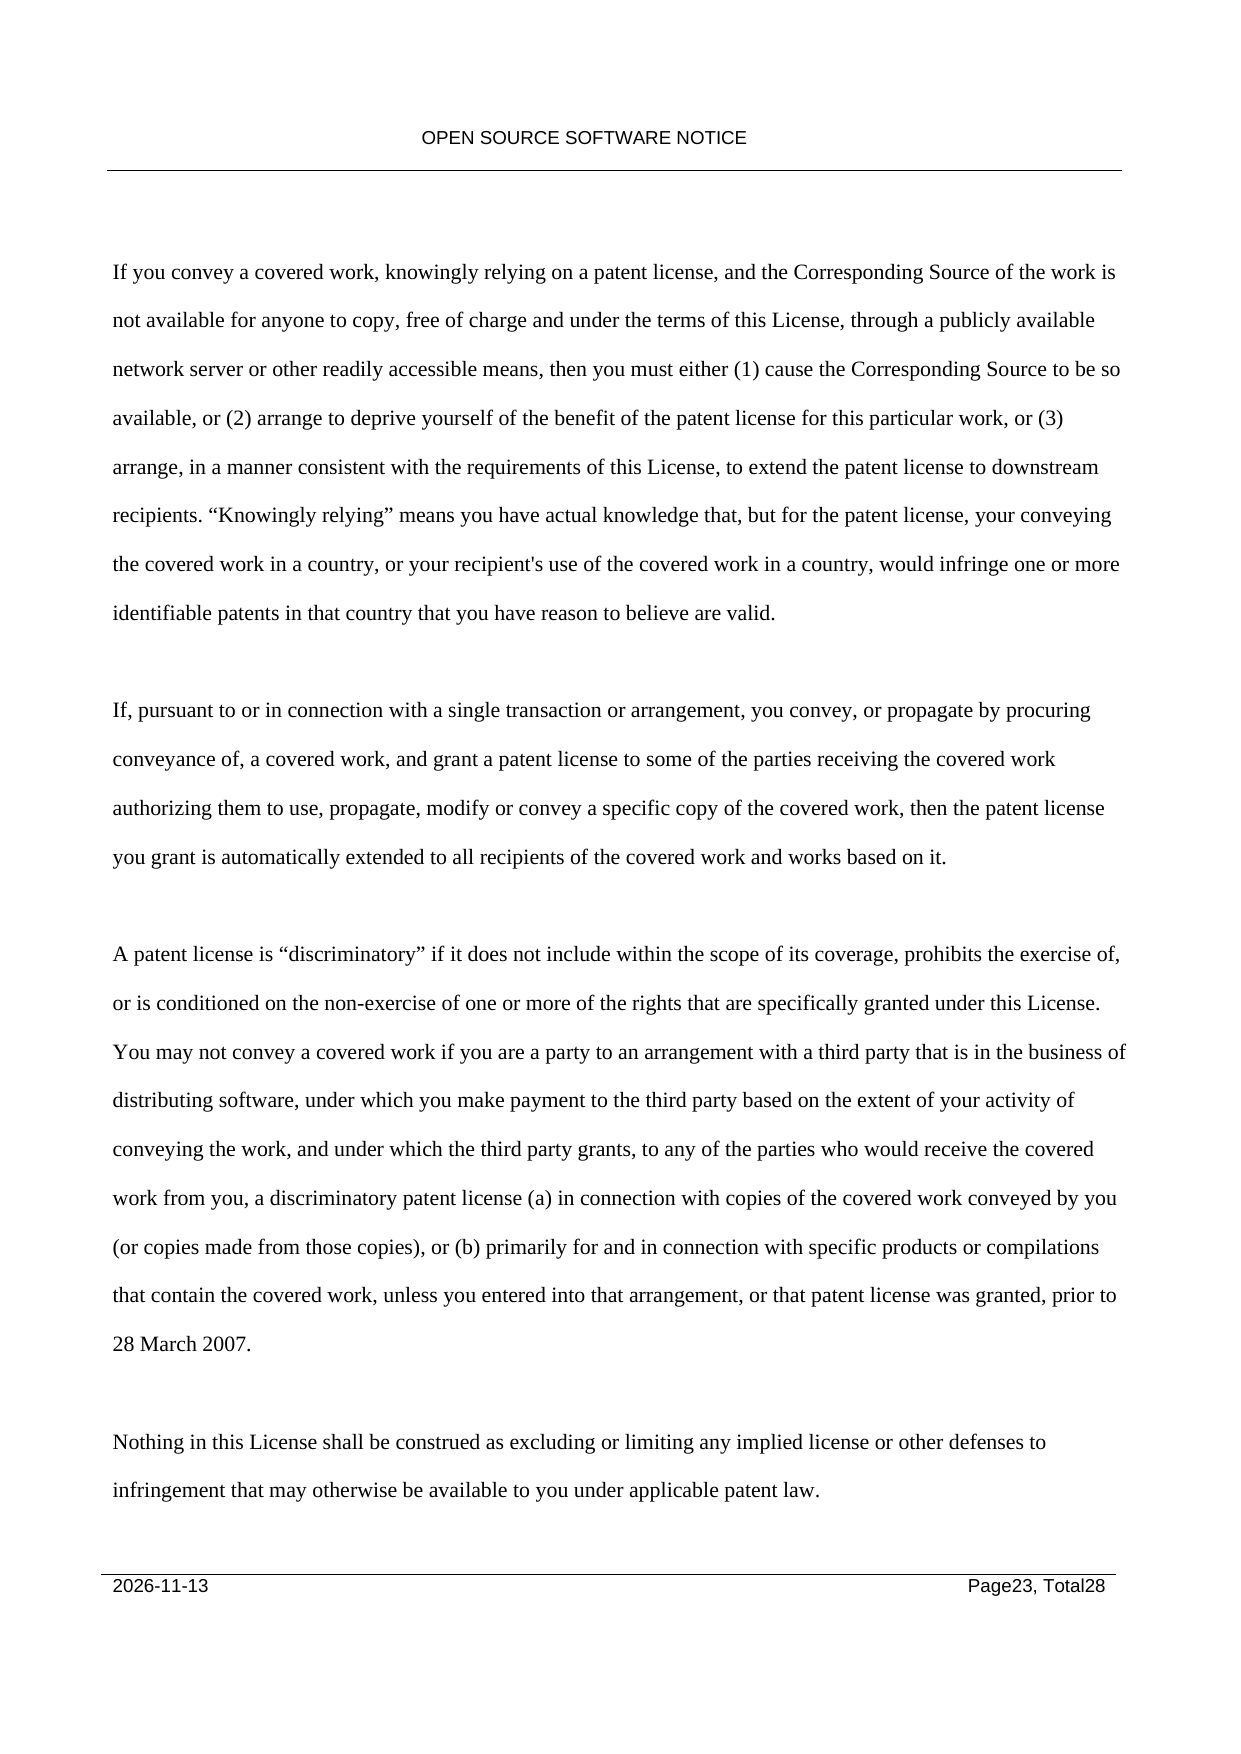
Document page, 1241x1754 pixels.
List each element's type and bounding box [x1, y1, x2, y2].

text [112, 206, 1128, 1506]
